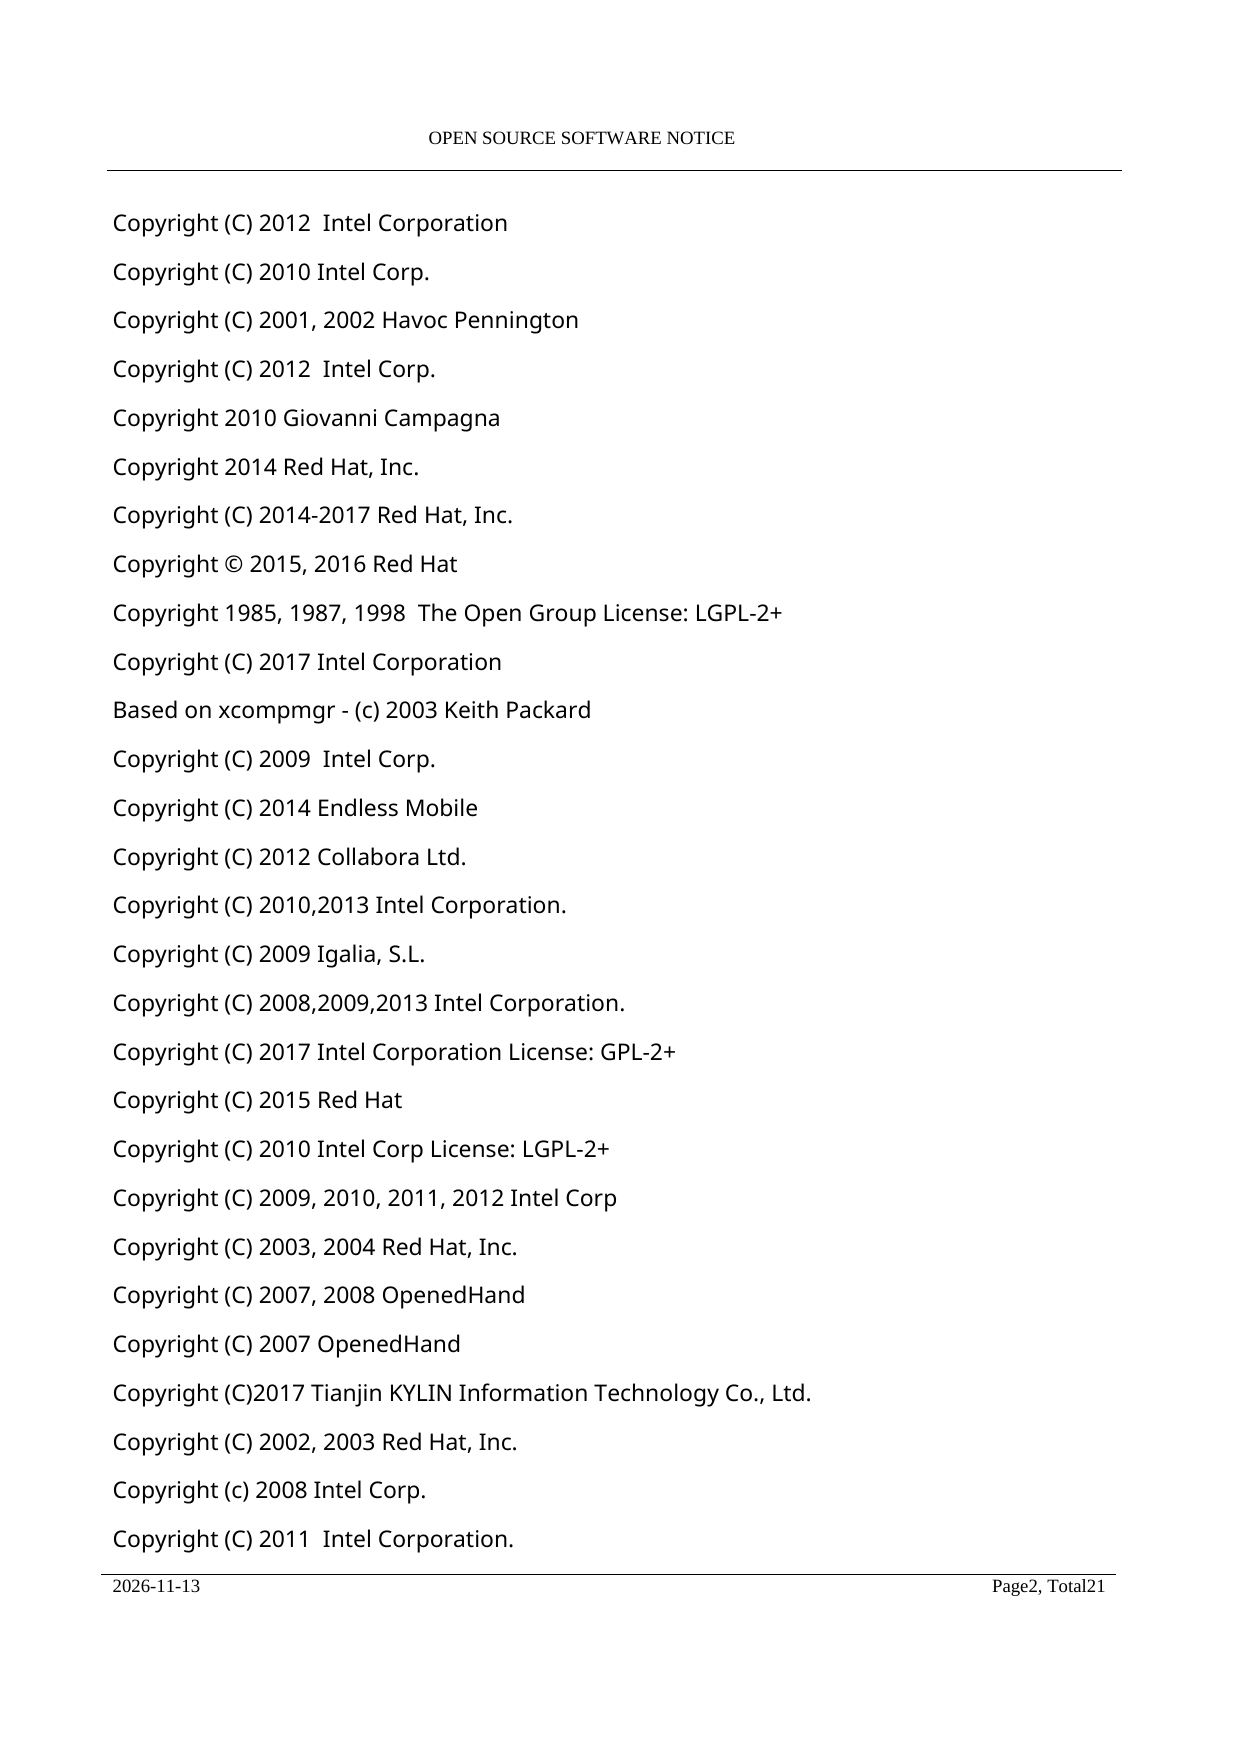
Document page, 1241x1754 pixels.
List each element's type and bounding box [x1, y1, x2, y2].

text [112, 206, 1128, 1555]
